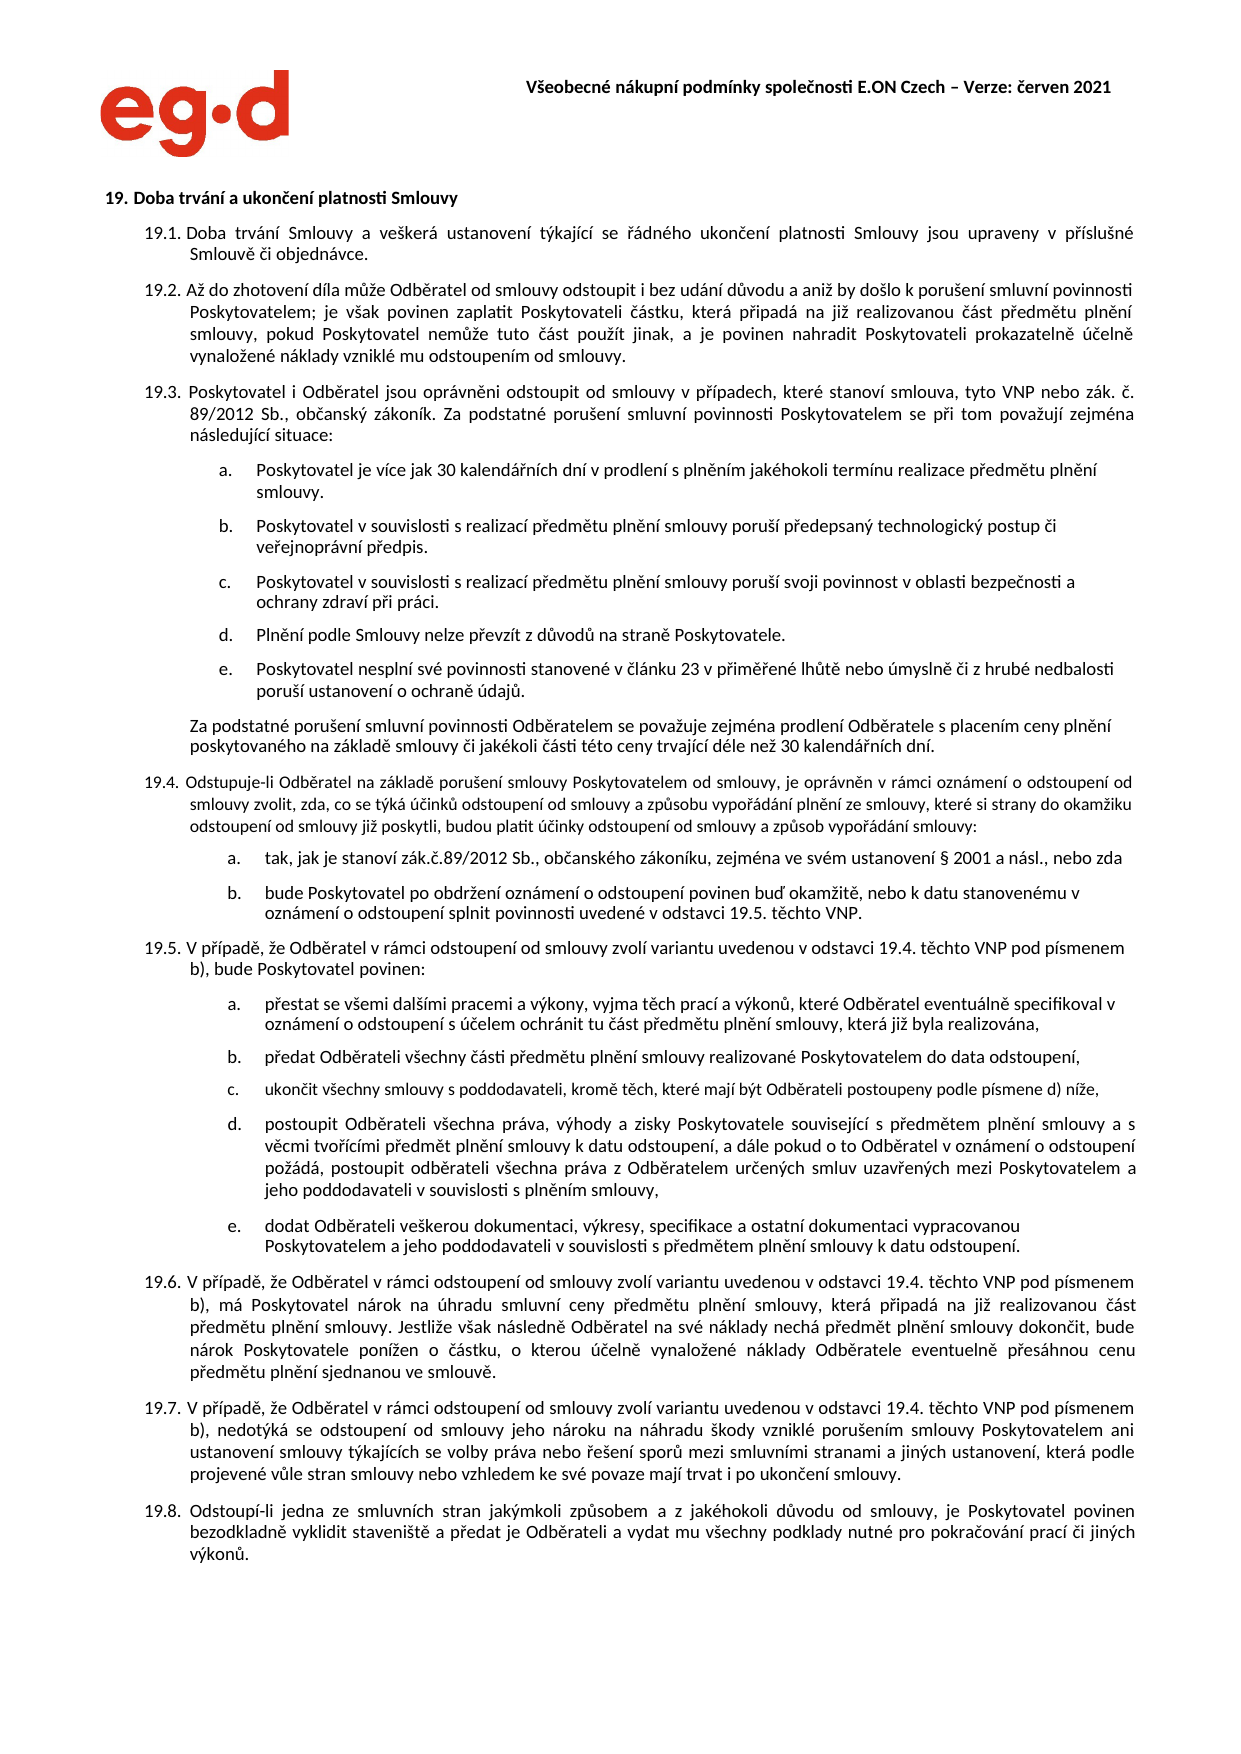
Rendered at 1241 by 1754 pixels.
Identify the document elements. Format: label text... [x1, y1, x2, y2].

list bude Poskytovatel po obdržení oznámení o odstoupení povinen buď okamžitě, nebo k datu stanovenému v oznámení o odstoupení splnit povinnosti uvedené v odstavci 19.5. těchto VNP. [227, 882, 1080, 924]
list předat Odběrateli všechny části předmětu plnění smlouvy realizované Poskytovatelem do data odstoupení, [227, 1045, 1163, 1068]
list Odstoupí-li jedna ze smluvních stran jakýmkoli způsobem a z jakéhokoli důvodu od smlouvy, je Poskytovatel povinen bezodkladně vyklidit staveniště a předat je Odběrateli a vydat mu všechny podklady nutné pro pokračování prací či jiných výkonů. [144, 1499, 1136, 1565]
list Plnění podle Smlouvy nelze převzít z důvodů na straně Poskytovatele. [219, 623, 1163, 646]
list Odstupuje-li Odběratel na základě porušení smlouvy Poskytovatelem od smlouvy, je oprávněn v rámci oznámení o odstoupení od smlouvy zvolit, zda, co se týká účinků odstoupení od smlouvy a způsobu vypořádání plnění ze smlouvy, které si strany do okamžiku odstoupení od smlouvy již poskytli, budou platit účinky odstoupení od smlouvy a způsob vypořádání smlouvy: [144, 771, 1134, 836]
text Za podstatné porušení smluvní povinnosti Odběratelem se považuje zejména prodlení Odběratele s placením ceny plnění poskytovaného na základě smlouvy či jakékoli části této ceny trvající déle než 30 kalendářních dní. [189, 716, 1163, 757]
list postoupit Odběrateli všechna práva, výhody a zisky Poskytovatele související s předmětem plnění smlouvy a s věcmi tvořícími předmět plnění smlouvy k datu odstoupení, a dále pokud o to Odběratel v oznámení o odstoupení požádá, postoupit odběrateli všechna práva z Odběratelem určených smluv uzavřených mezi Poskytovatelem a jeho poddodavateli v souvislosti s plněním smlouvy, [227, 1113, 1136, 1202]
list Poskytovatel nesplní své povinnosti stanovené v článku 23 v přiměřené lhůtě nebo úmyslně či z hrubé nedbalosti [219, 658, 1163, 680]
list Poskytovatel v souvislosti s realizací předmětu plnění smlouvy poruší předepsaný technologický postup či veřejnoprávní předpis. [219, 516, 1057, 558]
list V případě, že Odběratel v rámci odstoupení od smlouvy zvolí variantu uvedenou v odstavci 19.4. těchto VNP pod písmenem b), nedotýká se odstoupení od smlouvy jeho nároku na náhradu škody vzniklé porušením smlouvy Poskytovatelem ani ustanovení smlouvy týkajících se volby práva nebo řešení sporů mezi smluvními stranami a jiných ustanovení, která podle projevené vůle stran smlouvy nebo vzhledem ke své povaze mají trvat i po ukončení smlouvy. [144, 1397, 1136, 1486]
text poruší ustanovení o ochraně údajů. [256, 680, 1163, 702]
list dodat Odběrateli veškerou dokumentaci, výkresy, specifikace a ostatní dokumentaci vypracovanou Poskytovatelem a jeho poddodavateli v souvislosti s předmětem plnění smlouvy k datu odstoupení. [227, 1215, 1021, 1257]
list V případě, že Odběratel v rámci odstoupení od smlouvy zvolí variantu uvedenou v odstavci 19.4. těchto VNP pod písmenem b), má Poskytovatel nárok na úhradu smluvní ceny předmětu plnění smlouvy, která připadá na již realizovanou část předmětu plnění smlouvy. Jestliže však následně Odběratel na své náklady nechá předmět plnění smlouvy dokončit, bude nárok Poskytovatele ponížen o částku, o kterou účelně vynaložené náklady Odběratele eventuelně přesáhnou cenu předmětu plnění sjednanou ve smlouvě. [144, 1271, 1136, 1383]
list tak, jak je stanoví zák.č.89/2012 Sb., občanského zákoníku, zejména ve svém ustanovení § 2001 a násl., nebo zda [227, 846, 1163, 869]
subtitle Doba trvání a ukončení platnosti Smlouvy [104, 186, 1163, 209]
list Doba trvání Smlouvy a veškerá ustanovení týkající se řádného ukončení platnosti Smlouvy jsou upraveny v příslušné Smlouvě či objednávce. [144, 223, 1134, 264]
text smlouvy. [256, 481, 1163, 503]
list Poskytovatel v souvislosti s realizací předmětu plnění smlouvy poruší svoji povinnost v oblasti bezpečnosti a ochrany zdraví při práci. [218, 571, 1076, 613]
list přestat se všemi dalšími pracemi a výkony, vyjma těch prací a výkonů, které Odběratel eventuálně specifikoval v oznámení o odstoupení s účelem ochránit tu část předmětu plnění smlouvy, která již byla realizována, [227, 993, 1117, 1035]
picture [100, 70, 289, 157]
list ukončit všechny smlouvy s poddodavateli, kromě těch, které mají být Odběrateli postoupeny podle písmene d) níže, [227, 1078, 1163, 1100]
list Poskytovatel je více jak 30 kalendářních dní v prodlení s plněním jakéhokoli termínu realizace předmětu plnění [219, 459, 1163, 481]
list Až do zhotovení díla může Odběratel od smlouvy odstoupit i bez udání důvodu a aniž by došlo k porušení smluvní povinnosti Poskytovatelem; je však povinen zaplatit Poskytovateli částku, která připadá na již realizovanou část předmětu plnění smlouvy, pokud Poskytovatel nemůže tuto část použít jinak, a je povinen nahradit Poskytovateli prokazatelně účelně vynaložené náklady vzniklé mu odstoupením od smlouvy. [144, 279, 1134, 367]
list Poskytovatel i Odběratel jsou oprávněni odstoupit od smlouvy v případech, které stanoví smlouva, tyto VNP nebo zák. č. 89/2012 Sb., občanský zákoník. Za podstatné porušení smluvní povinnosti Poskytovatelem se při tom považují zejména následující situace: [144, 381, 1136, 447]
list V případě, že Odběratel v rámci odstoupení od smlouvy zvolí variantu uvedenou v odstavci 19.4. těchto VNP pod písmenem b), bude Poskytovatel povinen: [144, 938, 1127, 980]
